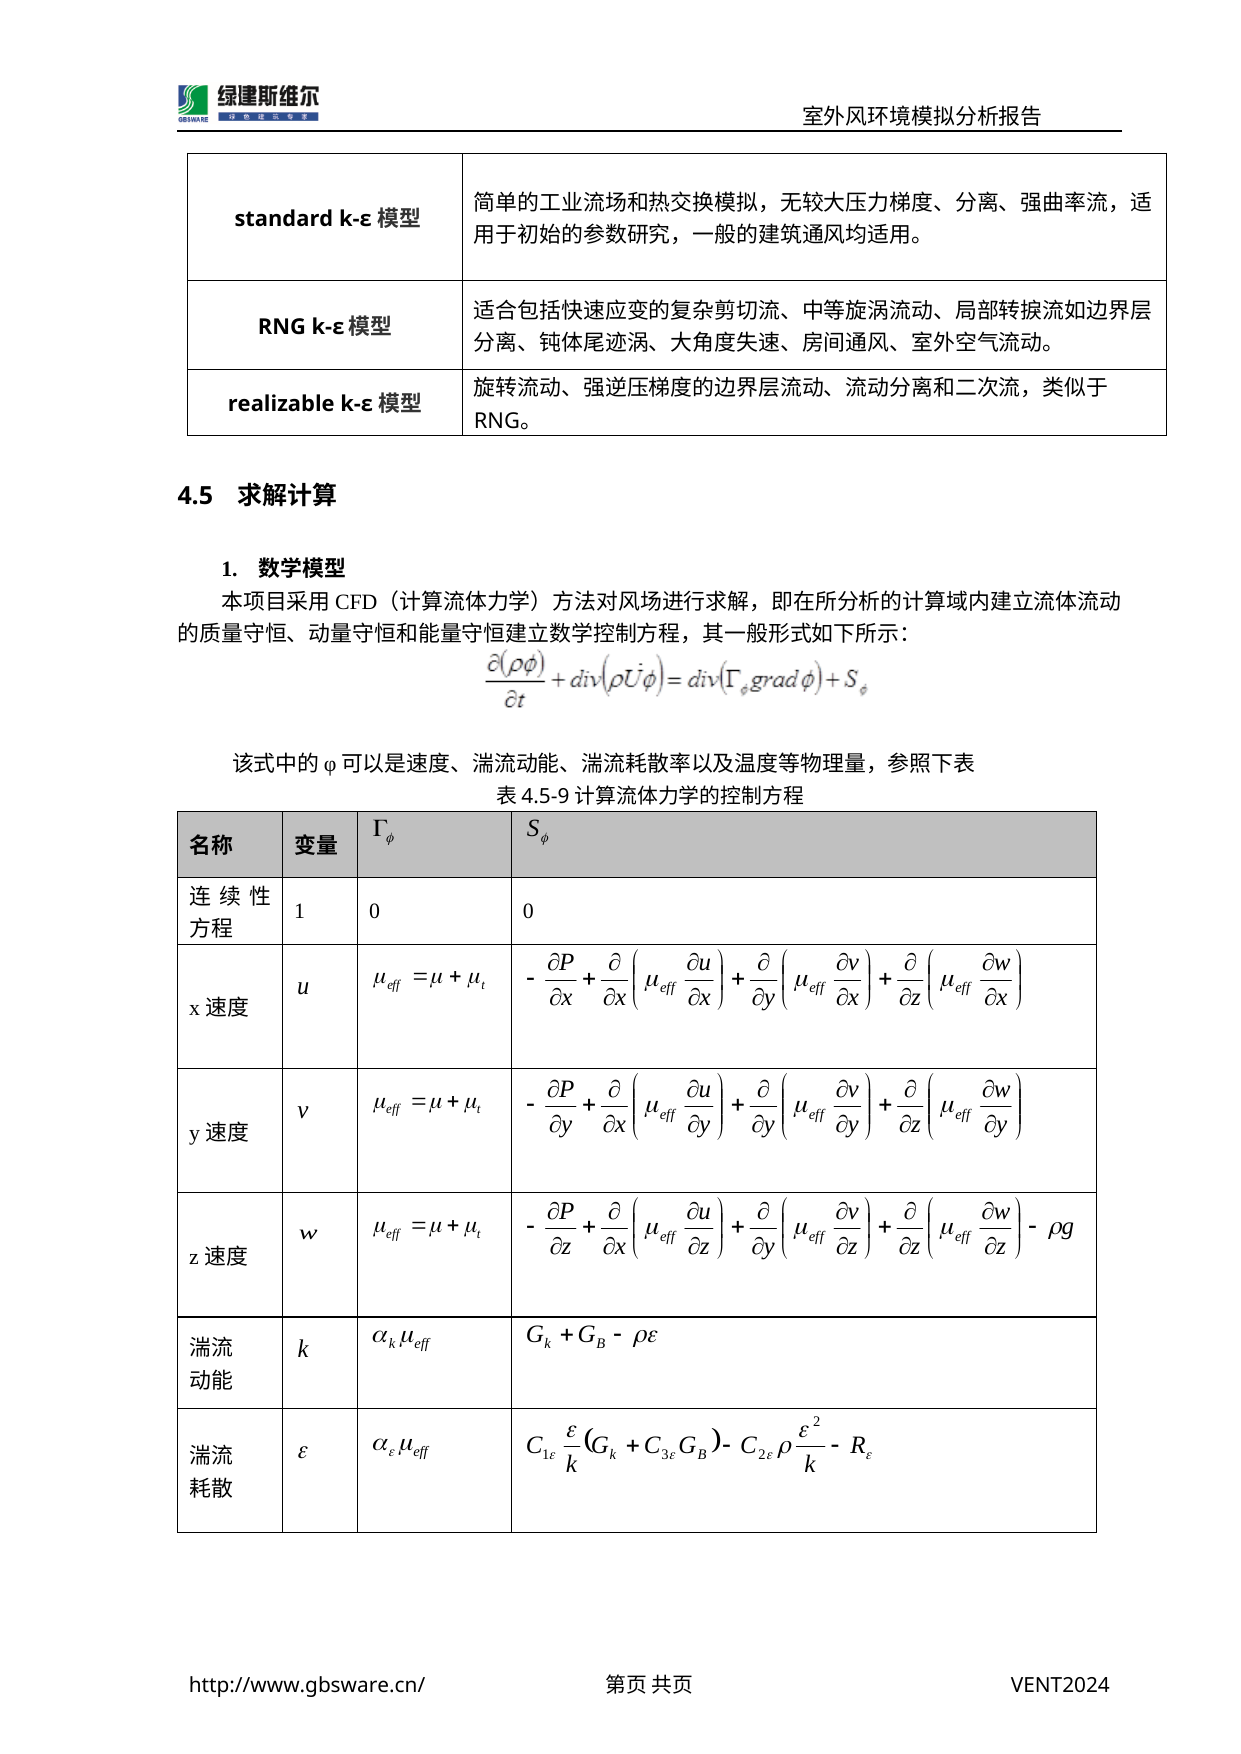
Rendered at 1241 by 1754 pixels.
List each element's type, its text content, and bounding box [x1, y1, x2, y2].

table_cell z 速度 [178, 1193, 282, 1316]
table_header [512, 812, 1096, 877]
table_cell realizable k-ε 模型 [188, 370, 462, 435]
table_cell x 速度 [178, 945, 282, 1068]
table_cell [512, 1193, 1096, 1316]
table_cell 旋转流动、强逆压梯度的边界层流动、流动分离和二次流，类似于RNG。 [463, 370, 1166, 435]
text 该式中的φ可以是速度、湍流动能、湍流耗散率以及温度等物理量，参照下表 [177, 746, 1122, 778]
table_cell [283, 945, 357, 1068]
subtitle 求解计算 [177, 461, 1122, 526]
table_cell [512, 1318, 1096, 1408]
table_cell [512, 1409, 1096, 1532]
picture [481, 648, 873, 714]
table_cell 0 [512, 878, 1096, 943]
picture [177, 82, 320, 124]
table_cell y 速度 [178, 1069, 282, 1192]
table_cell [358, 1318, 511, 1408]
table_header 名称 [178, 812, 282, 877]
table_cell [512, 945, 1096, 1068]
table_cell 简单的工业流场和热交换模拟，无较大压力梯度、分离、强曲率流，适用于初始的参数研究，一般的建筑通风均适用。 [463, 154, 1166, 280]
table_cell 连续性方程 [178, 878, 282, 943]
table_cell standard k-ε 模型 [188, 154, 462, 280]
table_cell [283, 1069, 357, 1192]
table_cell [283, 1409, 357, 1532]
table_cell RNG k-ε模型 [188, 281, 462, 369]
table_cell [358, 1069, 511, 1192]
table_cell [283, 1193, 357, 1316]
text 本项目采用CFD（计算流体力学）方法对风场进行求解，即在所分析的计算域内建立流体流动的质量守恒、动量守恒和能量守恒建立数学控制方程，其一般形式如下所示： [177, 583, 1122, 648]
table_header 变量 [283, 812, 357, 877]
table_cell 湍流 动能 [178, 1318, 282, 1408]
table_cell [358, 1193, 511, 1316]
table_cell [358, 945, 511, 1068]
table_cell [358, 1409, 511, 1532]
table_cell 湍流 耗散 [178, 1409, 282, 1532]
table_cell 0 [358, 878, 511, 943]
table_cell [512, 1069, 1096, 1192]
list 数学模型 [221, 551, 1122, 583]
table_cell [283, 1318, 357, 1408]
table_cell 1 [283, 878, 357, 943]
table_header [358, 812, 511, 877]
table_cell 适合包括快速应变的复杂剪切流、中等旋涡流动、局部转捩流如边界层分离、钝体尾迹涡、大角度失速、房间通风、室外空气流动。 [463, 281, 1166, 369]
